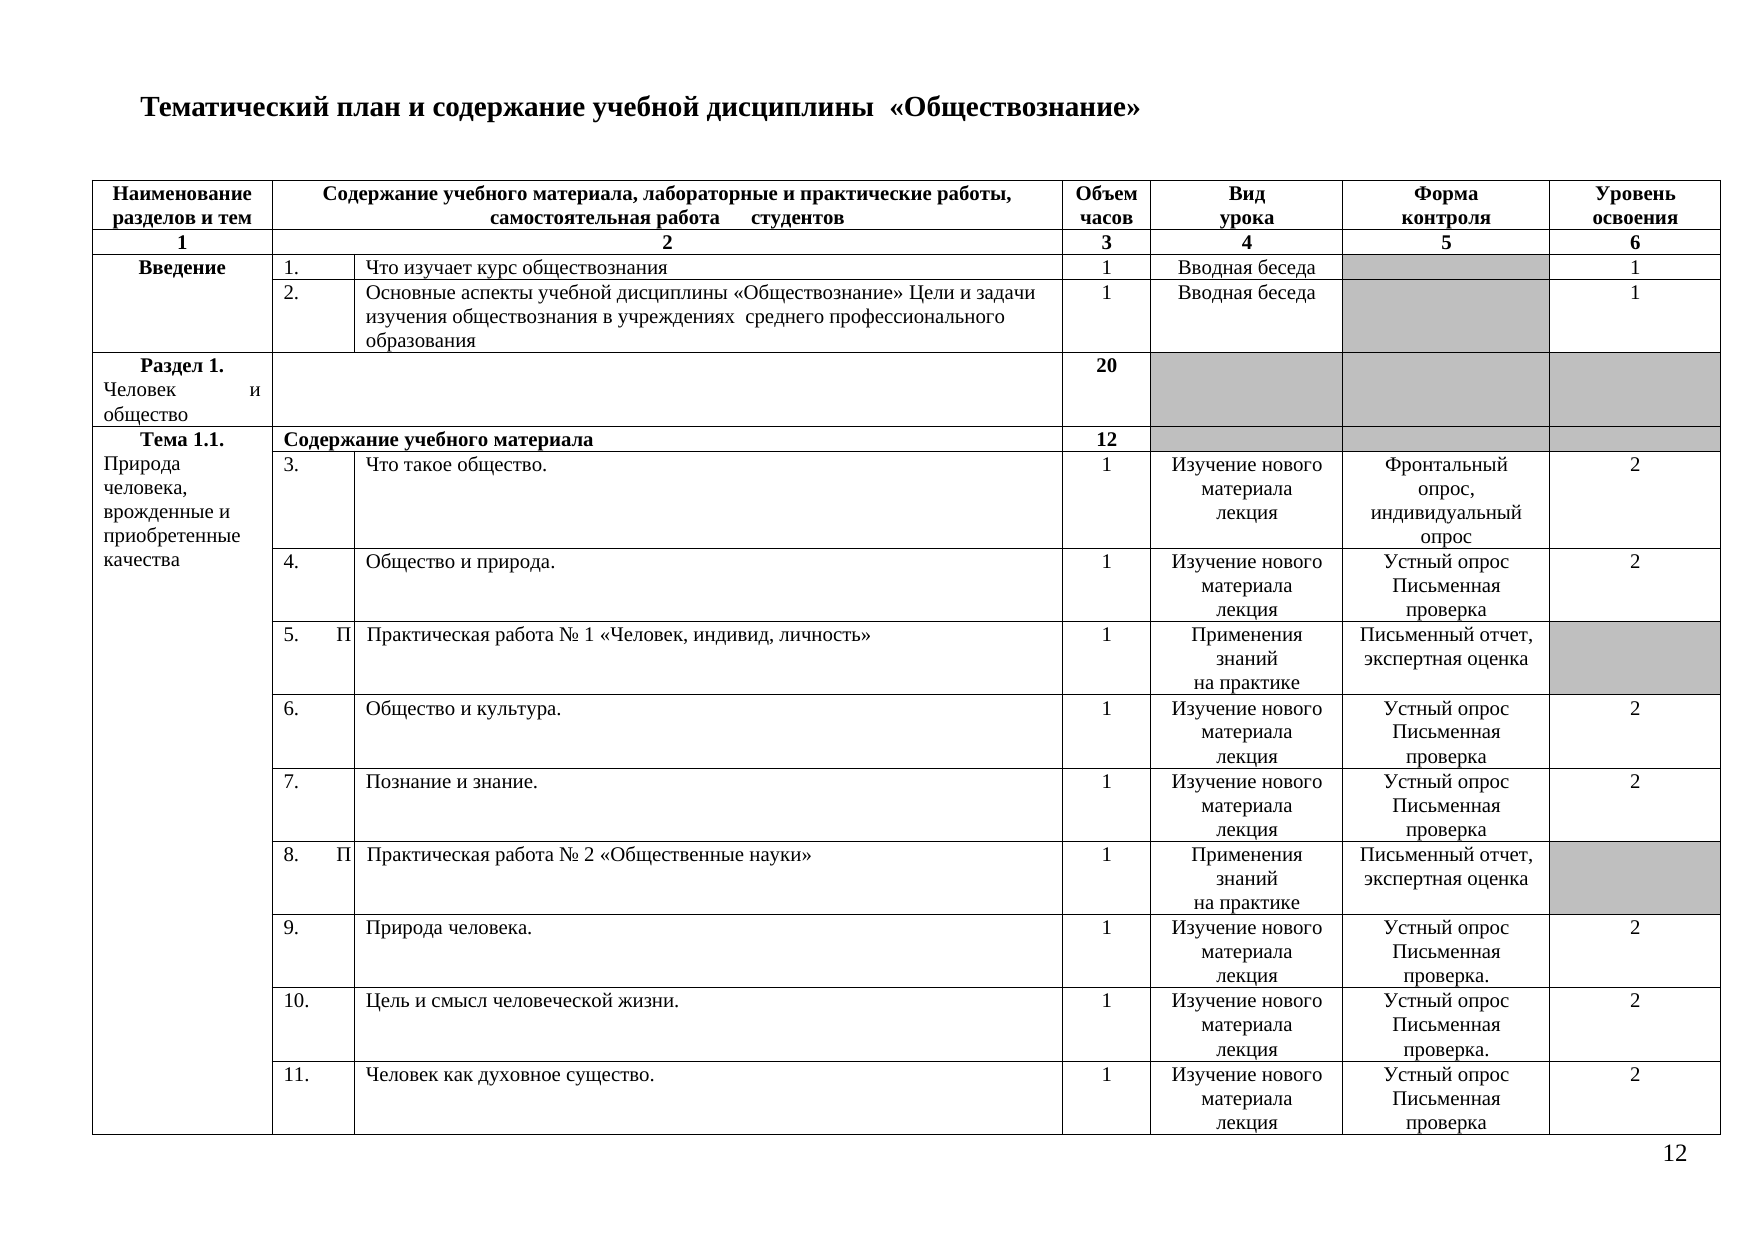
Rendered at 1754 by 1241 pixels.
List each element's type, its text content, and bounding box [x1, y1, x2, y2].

table_cell Человек как духовное существо. [355, 1062, 1062, 1134]
table_cell 2. [273, 280, 354, 352]
table_cell [1151, 353, 1342, 426]
table_cell [1151, 427, 1342, 451]
table_cell Содержание учебного материала [273, 427, 1062, 451]
table_cell Устный опрос Письменная проверка [1343, 1062, 1549, 1134]
table_header Уровень освоения [1550, 181, 1720, 229]
table_cell [273, 353, 1062, 426]
table_cell 1. [273, 255, 354, 279]
table_cell П Практическая работа № 1 «Человек, индивид, личность» [355, 622, 1062, 694]
table_header Наименование разделов и тем [93, 181, 272, 229]
table_header Форма контроля [1343, 181, 1549, 229]
table_cell Тема 1.1. Природа человека, врожденные и приобретенные качества [93, 427, 272, 1134]
table_cell Изучение нового материала лекция [1151, 915, 1342, 987]
table_cell Изучение нового материала лекция [1151, 988, 1342, 1061]
table_cell [1550, 622, 1720, 694]
table_cell Фронтальный опрос, индивидуальный опрос [1343, 452, 1549, 548]
table_cell 8. [273, 842, 354, 914]
table_cell Применения знаний на практике [1151, 842, 1342, 914]
table_cell Изучение нового материала лекция [1151, 1062, 1342, 1134]
table_cell 2 [1550, 452, 1720, 548]
table_cell 6 [1550, 230, 1720, 254]
table_cell [1343, 280, 1549, 352]
table_cell Изучение нового материала лекция [1151, 769, 1342, 841]
table_cell Письменный отчет, экспертная оценка [1343, 842, 1549, 914]
table_cell Раздел 1. Человек и общество [93, 353, 272, 426]
table_cell 5. [273, 622, 354, 694]
table_cell Вводная беседа [1151, 255, 1342, 279]
table_cell Устный опрос Письменная проверка [1343, 695, 1549, 768]
table_cell Изучение нового материала лекция [1151, 549, 1342, 621]
table_cell 1 [1063, 695, 1150, 768]
table_cell 1 [1063, 280, 1150, 352]
table_cell 12 [1063, 427, 1150, 451]
table_cell 1 [1063, 769, 1150, 841]
table_header Объем часов [1063, 181, 1150, 229]
table_cell 6. [273, 695, 354, 768]
table_cell 3. [273, 452, 354, 548]
table_cell 2 [1550, 1062, 1720, 1134]
table_cell 1 [1063, 915, 1150, 987]
table_cell Что изучает курс обществознания [355, 255, 1062, 279]
table_cell Устный опрос Письменная проверка [1343, 769, 1549, 841]
table_cell 1 [93, 230, 272, 254]
table_cell 1 [1550, 280, 1720, 352]
table_cell [1550, 842, 1720, 914]
table_cell [1550, 427, 1720, 451]
table_cell 20 [1063, 353, 1150, 426]
table_cell Письменный отчет, экспертная оценка [1343, 622, 1549, 694]
table_cell Основные аспекты учебной дисциплины «Обществознание» Цели и задачи изучения обществознания в учреждениях среднего профессионального образования [355, 280, 1062, 352]
table_cell 2 [1550, 769, 1720, 841]
table_cell 9. [273, 915, 354, 987]
table_cell 2 [1550, 549, 1720, 621]
table_cell 2 [273, 230, 1062, 254]
table_cell 7. [273, 769, 354, 841]
table_cell 4 [1151, 230, 1342, 254]
table_cell Изучение нового материала лекция [1151, 695, 1342, 768]
table_cell 1 [1063, 255, 1150, 279]
table_cell 1 [1063, 622, 1150, 694]
table_cell Введение [93, 255, 272, 352]
table_cell 2 [1550, 915, 1720, 987]
text Тематический план и содержание учебной дисциплины «Обществознание» [133, 89, 1687, 122]
table_cell [1550, 353, 1720, 426]
table_cell [1343, 255, 1549, 279]
table_cell 5 [1343, 230, 1549, 254]
table_cell П Практическая работа № 2 «Общественные науки» [355, 842, 1062, 914]
table_cell Устный опрос Письменная проверка. [1343, 988, 1549, 1061]
table_cell 1 [1550, 255, 1720, 279]
table_header Содержание учебного материала, лабораторные и практические работы, самостоятельная работа студентов [273, 181, 1062, 229]
table_cell Природа человека. [355, 915, 1062, 987]
table_cell 1 [1063, 452, 1150, 548]
table_cell Познание и знание. [355, 769, 1062, 841]
table_cell 10. [273, 988, 354, 1061]
table_cell 1 [1063, 549, 1150, 621]
table_header Вид урока [1151, 181, 1342, 229]
table_cell Вводная беседа [1151, 280, 1342, 352]
table_cell Общество и культура. [355, 695, 1062, 768]
table_cell Устный опрос Письменная проверка. [1343, 915, 1549, 987]
table_cell 1 [1063, 842, 1150, 914]
table_cell 3 [1063, 230, 1150, 254]
table_cell Изучение нового материала лекция [1151, 452, 1342, 548]
table_cell Применения знаний на практике [1151, 622, 1342, 694]
table_cell 1 [1063, 988, 1150, 1061]
table_cell [1343, 427, 1549, 451]
table_cell Общество и природа. [355, 549, 1062, 621]
table_cell Устный опрос Письменная проверка [1343, 549, 1549, 621]
table_cell Что такое общество. [355, 452, 1062, 548]
table_cell 11. [273, 1062, 354, 1134]
table_cell 2 [1550, 695, 1720, 768]
table_cell 4. [273, 549, 354, 621]
table_cell Цель и смысл человеческой жизни. [355, 988, 1062, 1061]
table_cell 1 [1063, 1062, 1150, 1134]
table_cell 2 [1550, 988, 1720, 1061]
table_cell [1343, 353, 1549, 426]
